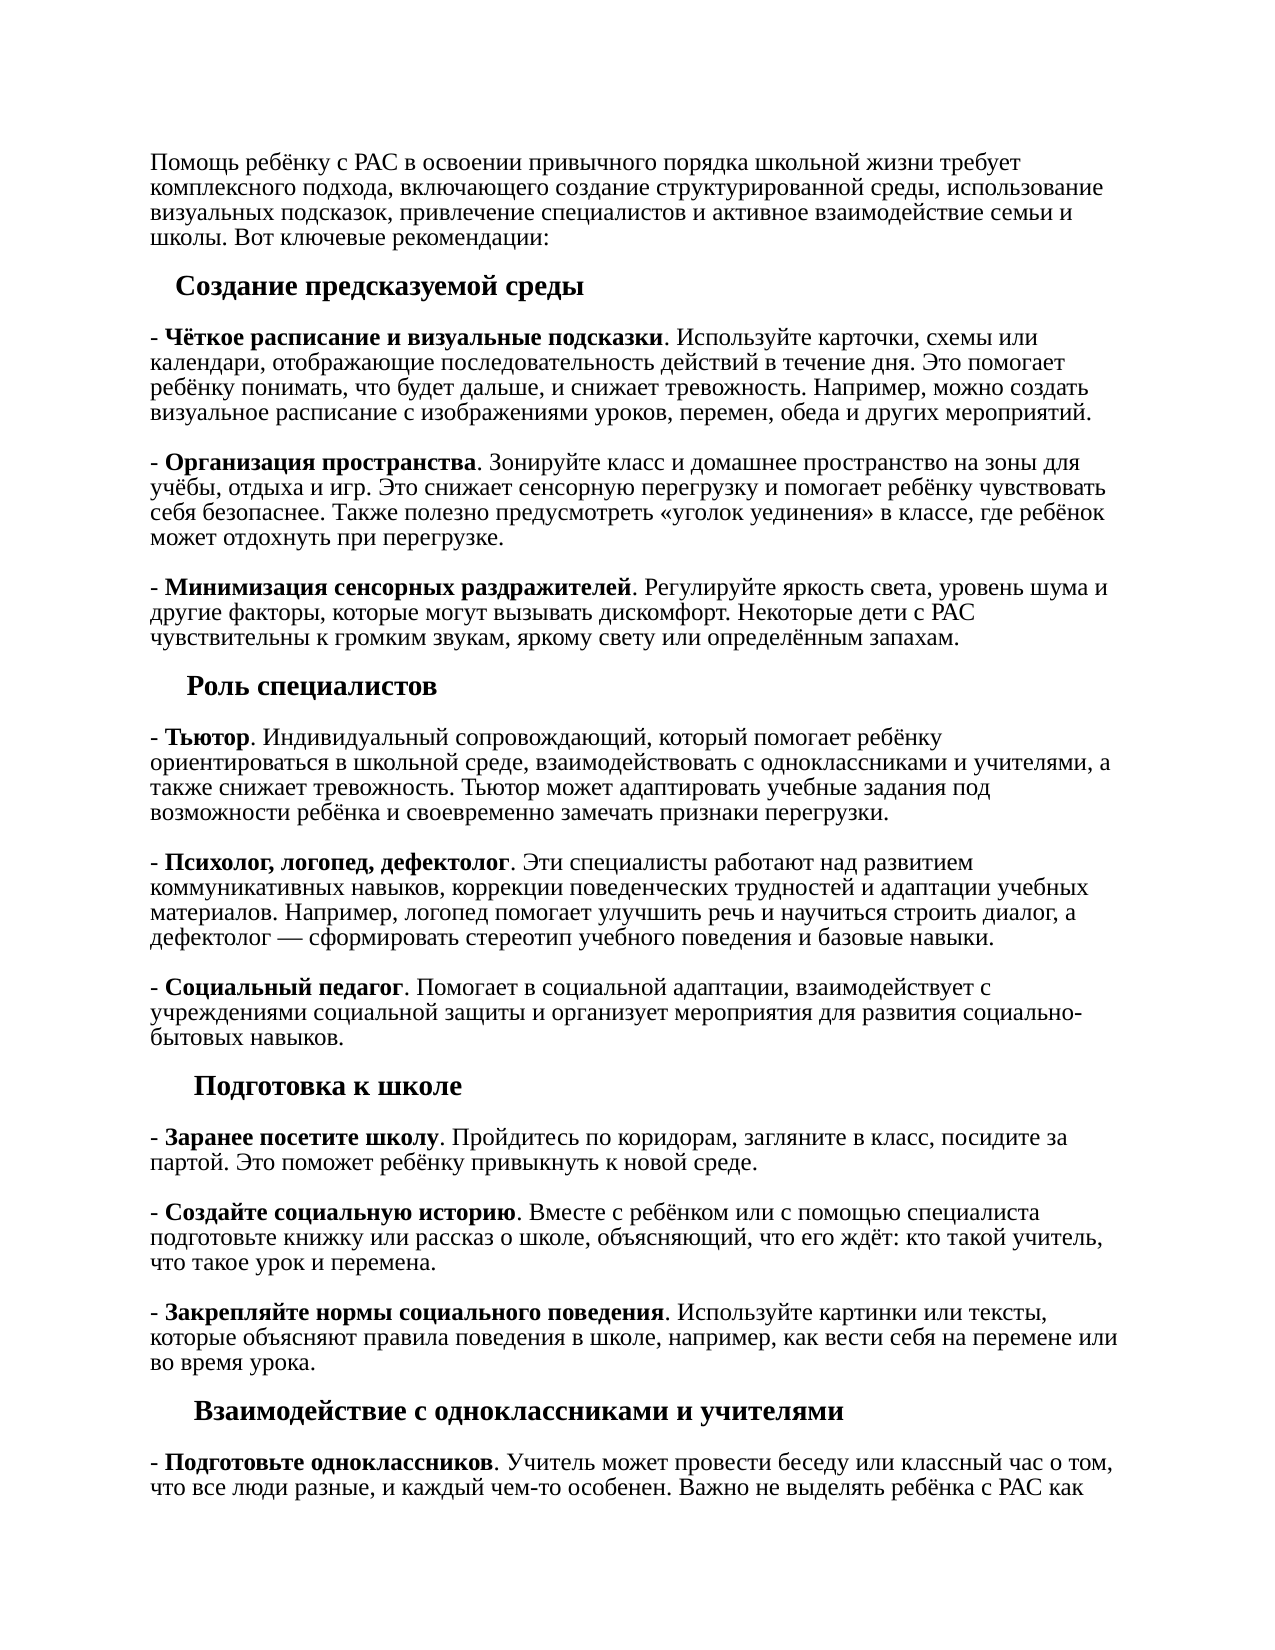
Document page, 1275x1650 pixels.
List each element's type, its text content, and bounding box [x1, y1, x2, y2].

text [150, 1450, 1125, 1500]
text - Психолог, логопед, дефектолог. Эти специалисты работают над развитием коммуникативных навыков, коррекции поведенческих трудностей и адаптации учебных материалов. Например, логопед помогает улучшить речь и научиться строить диалог, а дефектолог — сформировать стереотип учебного поведения и базовые навыки. [150, 850, 1125, 950]
text Роль специалистов [150, 675, 1125, 700]
text - Организация пространства. Зонируйте класс и домашнее пространство на зоны для учёбы, отдыха и игр. Это снижает сенсорную перегрузку и помогает ребёнку чувствовать себя безопаснее. Также полезно предусмотреть «уголок уединения» в классе, где ребёнок может отдохнуть при перегрузке. [150, 450, 1125, 550]
text Создание предсказуемой среды [150, 275, 1125, 300]
text - Закрепляйте нормы социального поведения. Используйте картинки или тексты, которые объясняют правила поведения в школе, например, как вести себя на перемене или во время урока. [150, 1300, 1125, 1375]
text Подготовка к школе [150, 1075, 1125, 1100]
text - Создайте социальную историю. Вместе с ребёнком или с помощью специалиста подготовьте книжку или рассказ о школе, объясняющий, что его ждёт: кто такой учитель, что такое урок и перемена. [150, 1200, 1125, 1275]
text - Минимизация сенсорных раздражителей. Регулируйте яркость света, уровень шума и другие факторы, которые могут вызывать дискомфорт. Некоторые дети с РАС чувствительны к громким звукам, яркому свету или определённым запахам. [150, 575, 1125, 650]
text - Социальный педагог. Помогает в социальной адаптации, взаимодействует с учреждениями социальной защиты и организует мероприятия для развития социально-бытовых навыков. [150, 975, 1125, 1050]
text - Заранее посетите школу. Пройдитесь по коридорам, загляните в класс, посидите за партой. Это поможет ребёнку привыкнуть к новой среде. [150, 1125, 1125, 1175]
text - Чёткое расписание и визуальные подсказки. Используйте карточки, схемы или календари, отображающие последовательность действий в течение дня. Это помогает ребёнку понимать, что будет дальше, и снижает тревожность. Например, можно создать визуальное расписание с изображениями уроков, перемен, обеда и других мероприятий. [150, 325, 1125, 425]
text - Тьютор. Индивидуальный сопровождающий, который помогает ребёнку ориентироваться в школьной среде, взаимодействовать с одноклассниками и учителями, а также снижает тревожность. Тьютор может адаптировать учебные задания под возможности ребёнка и своевременно замечать признаки перегрузки. [150, 725, 1125, 825]
text Помощь ребёнку с РАС в освоении привычного порядка школьной жизни требует комплексного подхода, включающего создание структурированной среды, использование визуальных подсказок, привлечение специалистов и активное взаимодействие семьи и школы. Вот ключевые рекомендации: [150, 150, 1125, 250]
text Взаимодействие с одноклассниками и учителями [150, 1400, 1125, 1425]
